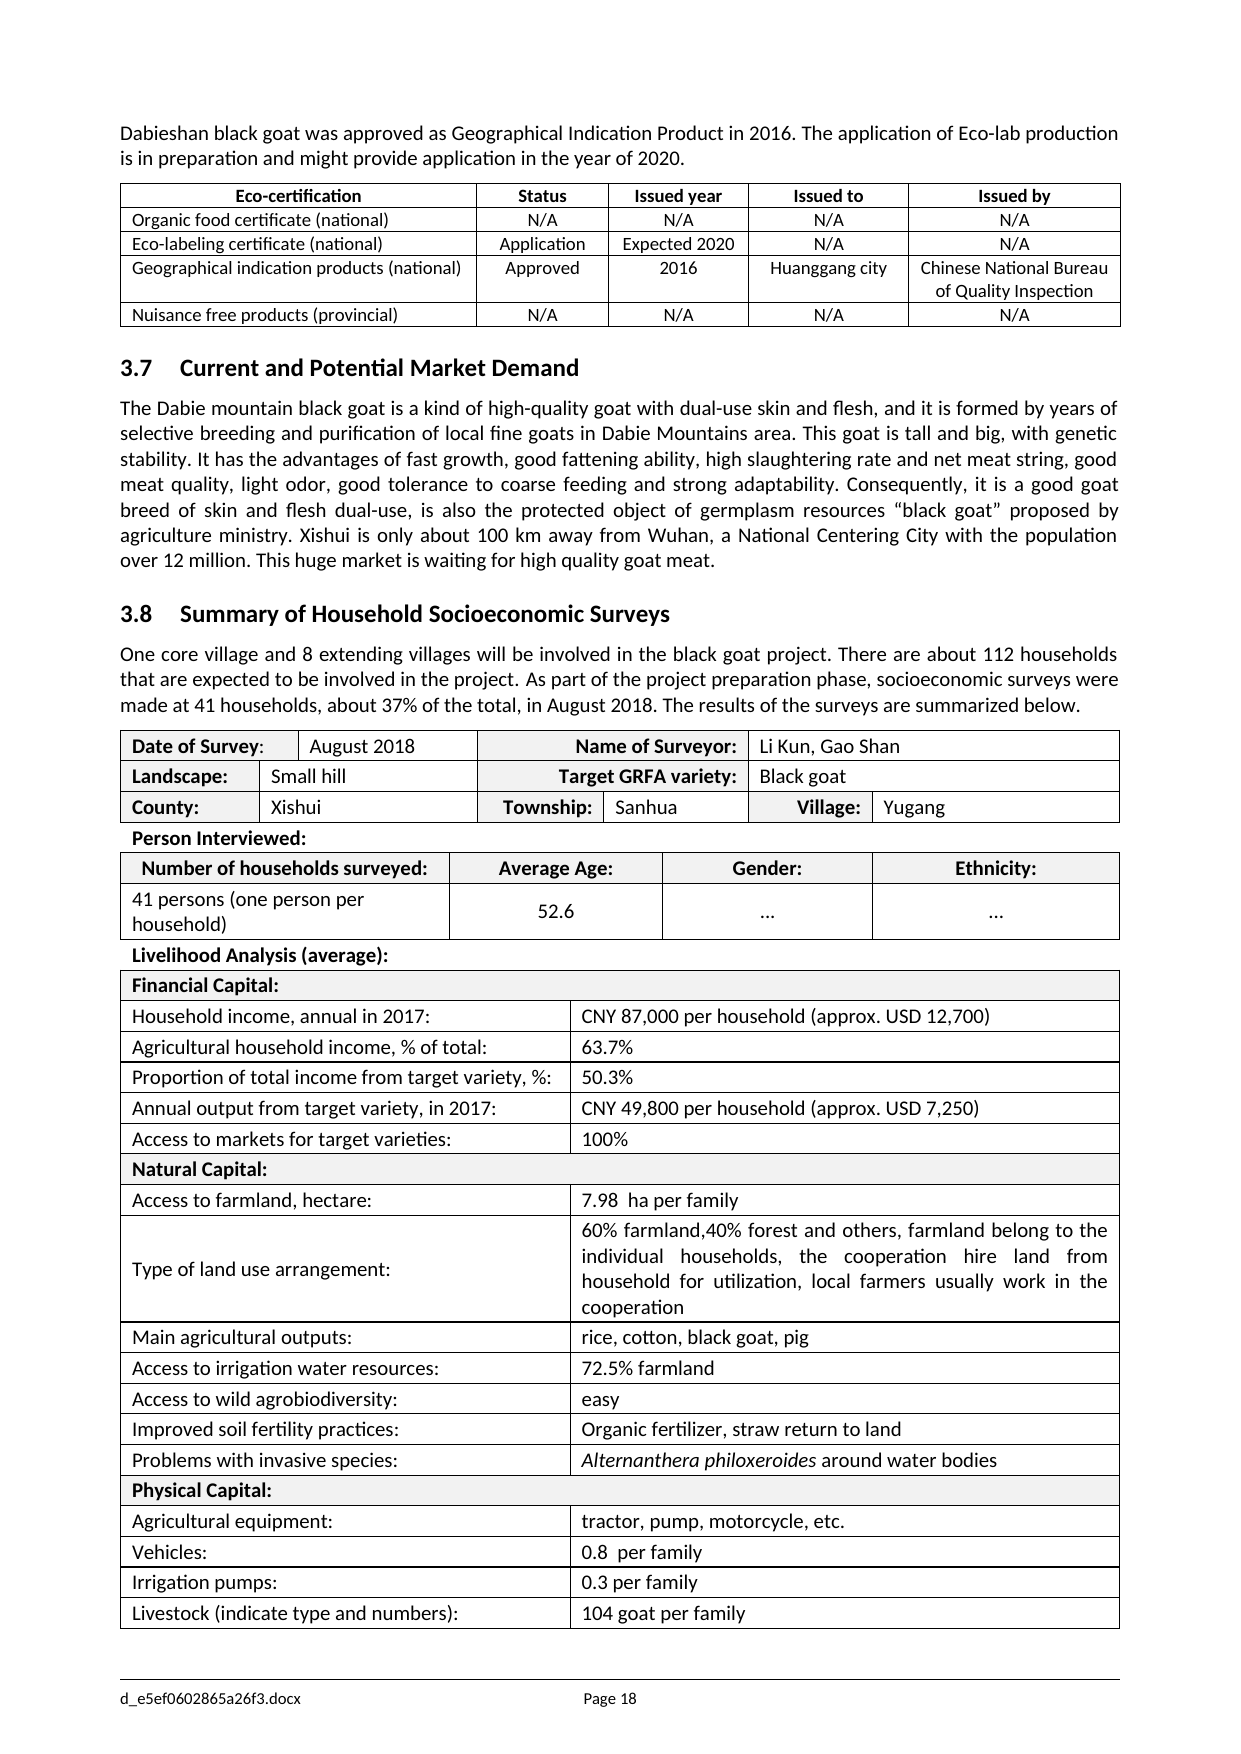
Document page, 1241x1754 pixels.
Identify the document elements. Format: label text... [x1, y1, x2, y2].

table_cell Proportion of total income from target variety, %: [121, 1063, 570, 1092]
table_cell Problems with invasive species: [121, 1445, 570, 1474]
table_cell Agricultural equipment: [121, 1506, 570, 1536]
table_cell Nuisance free products (provincial) [121, 303, 476, 326]
table_cell easy [571, 1384, 1119, 1413]
table_cell Ethnicity: [873, 853, 1119, 883]
table_cell Xishui [260, 792, 477, 822]
table_cell Organic fertilizer, straw return to land [571, 1414, 1119, 1444]
table_cell Household income, annual in 2017: [121, 1001, 570, 1031]
table_cell 100% [571, 1124, 1119, 1153]
table_cell tractor, pump, motorcycle, etc. [571, 1506, 1119, 1536]
table_cell Geographical indication products (national) [121, 256, 476, 302]
table_cell ... [873, 884, 1119, 939]
text The Dabie mountain black goat is a kind of high-quality goat with dual-use skin and flesh, and it is formed by years of selective breeding and purification of local fine goats in Dabie Mountains area. This goat is tall and big, with genetic stability. It has the advantages of fast growth, good fattening ability, high slaughtering rate and net meat string, good meat quality, light odor, good tolerance to coarse feeding and strong adaptability. Consequently, it is a good goat breed of skin and flesh dual-use, is also the protected object of germplasm resources “black goat” proposed by agriculture ministry. Xishui is only about 100 km away from Wuhan, a National Centering City with the population over 12 million. This huge market is waiting for high quality goat meat. [120, 395, 1120, 573]
table_header Issued by [909, 184, 1120, 207]
table_cell Access to irrigation water resources: [121, 1353, 570, 1383]
table_cell Number of households surveyed: [121, 853, 449, 883]
table_cell Improved soil fertility practices: [121, 1414, 570, 1444]
table_cell N/A [749, 208, 908, 231]
table_cell 41 persons (one person per household) [121, 884, 449, 939]
table_header August 2018 [299, 731, 477, 760]
table_cell N/A [909, 232, 1120, 255]
table_cell 72.5% farmland [571, 1353, 1119, 1383]
subtitle Current and Potential Market Demand [120, 352, 1120, 383]
table_cell Target GRFA variety: [478, 761, 748, 791]
table_cell Village: [749, 792, 872, 822]
table_cell 0.8 per family [571, 1537, 1119, 1566]
table_cell CNY 87,000 per household (approx. USD 12,700) [571, 1001, 1119, 1031]
table_cell Annual output from target variety, in 2017: [121, 1093, 570, 1123]
table_cell 63.7% [571, 1032, 1119, 1061]
table_cell Black goat [749, 761, 1119, 791]
table_cell Irrigation pumps: [121, 1568, 570, 1597]
table_header Eco-certification [121, 184, 476, 207]
table_cell Sanhua [604, 792, 748, 822]
table_cell Gender: [663, 853, 872, 883]
table_cell N/A [749, 303, 908, 326]
subtitle Summary of Household Socioeconomic Surveys [120, 598, 1120, 628]
table_cell Natural Capital: [121, 1154, 1119, 1184]
table_cell Application [477, 232, 608, 255]
table_cell Access to wild agrobiodiversity: [121, 1384, 570, 1413]
text Dabieshan black goat was approved as Geographical Indication Product in 2016. The application of Eco-lab production is in preparation and might provide application in the year of 2020. [120, 120, 1120, 171]
table_cell N/A [909, 208, 1120, 231]
table_cell Physical Capital: [121, 1476, 1119, 1505]
table_cell Vehicles: [121, 1537, 570, 1566]
table_cell Alternanthera philoxeroides around water bodies [571, 1445, 1119, 1474]
table_cell Average Age: [450, 853, 662, 883]
table_cell 60% farmland,40% forest and others, farmland belong to the individual households, the cooperation hire land from household for utilization, local farmers usually work in the cooperation [571, 1216, 1119, 1321]
table_cell 104 goat per family [571, 1598, 1119, 1628]
table_cell Livelihood Analysis (average): [121, 940, 1120, 969]
table_cell Type of land use arrangement: [121, 1216, 570, 1321]
table_cell Main agricultural outputs: [121, 1323, 570, 1352]
table_cell Chinese National Bureau of Quality Inspection [909, 256, 1120, 302]
table_cell 7.98 ha per family [571, 1185, 1119, 1214]
table_header Issued to [749, 184, 908, 207]
table_cell N/A [909, 303, 1120, 326]
table_cell 0.3 per family [571, 1568, 1119, 1597]
table_header Name of Surveyor: [478, 731, 748, 760]
table_cell Township: [478, 792, 603, 822]
table_header Status [477, 184, 608, 207]
table_cell Access to markets for target varieties: [121, 1124, 570, 1153]
table_cell 50.3% [571, 1063, 1119, 1092]
table_cell Eco-labeling certificate (national) [121, 232, 476, 255]
table_header Li Kun, Gao Shan [749, 731, 1119, 760]
table_cell Yugang [873, 792, 1119, 822]
table_cell N/A [477, 208, 608, 231]
table_cell N/A [609, 303, 748, 326]
table_cell Agricultural household income, % of total: [121, 1032, 570, 1061]
table_cell rice, cotton, black goat, pig [571, 1323, 1119, 1352]
table_cell Financial Capital: [121, 971, 1119, 1000]
table_cell County: [121, 792, 259, 822]
table_cell N/A [609, 208, 748, 231]
table_cell Huanggang city [749, 256, 908, 302]
table_cell Approved [477, 256, 608, 302]
table_cell Livestock (indicate type and numbers): [121, 1598, 570, 1628]
table_cell N/A [477, 303, 608, 326]
table_cell CNY 49,800 per household (approx. USD 7,250) [571, 1093, 1119, 1123]
table_cell ... [663, 884, 872, 939]
table_cell 2016 [609, 256, 748, 302]
table_cell Expected 2020 [609, 232, 748, 255]
table_header Date of Survey: [121, 731, 298, 760]
table_cell Person Interviewed: [121, 823, 1120, 852]
table_cell Landscape: [121, 761, 259, 791]
text One core village and 8 extending villages will be involved in the black goat project. There are about 112 households that are expected to be involved in the project. As part of the project preparation phase, socioeconomic surveys were made at 41 households, about 37% of the total, in August 2018. The results of the surveys are summarized below. [120, 641, 1120, 717]
table_cell 52.6 [450, 884, 662, 939]
table_cell Access to farmland, hectare: [121, 1185, 570, 1214]
table_cell Small hill [260, 761, 477, 791]
table_header Issued year [609, 184, 748, 207]
table_cell Organic food certificate (national) [121, 208, 476, 231]
table_cell N/A [749, 232, 908, 255]
